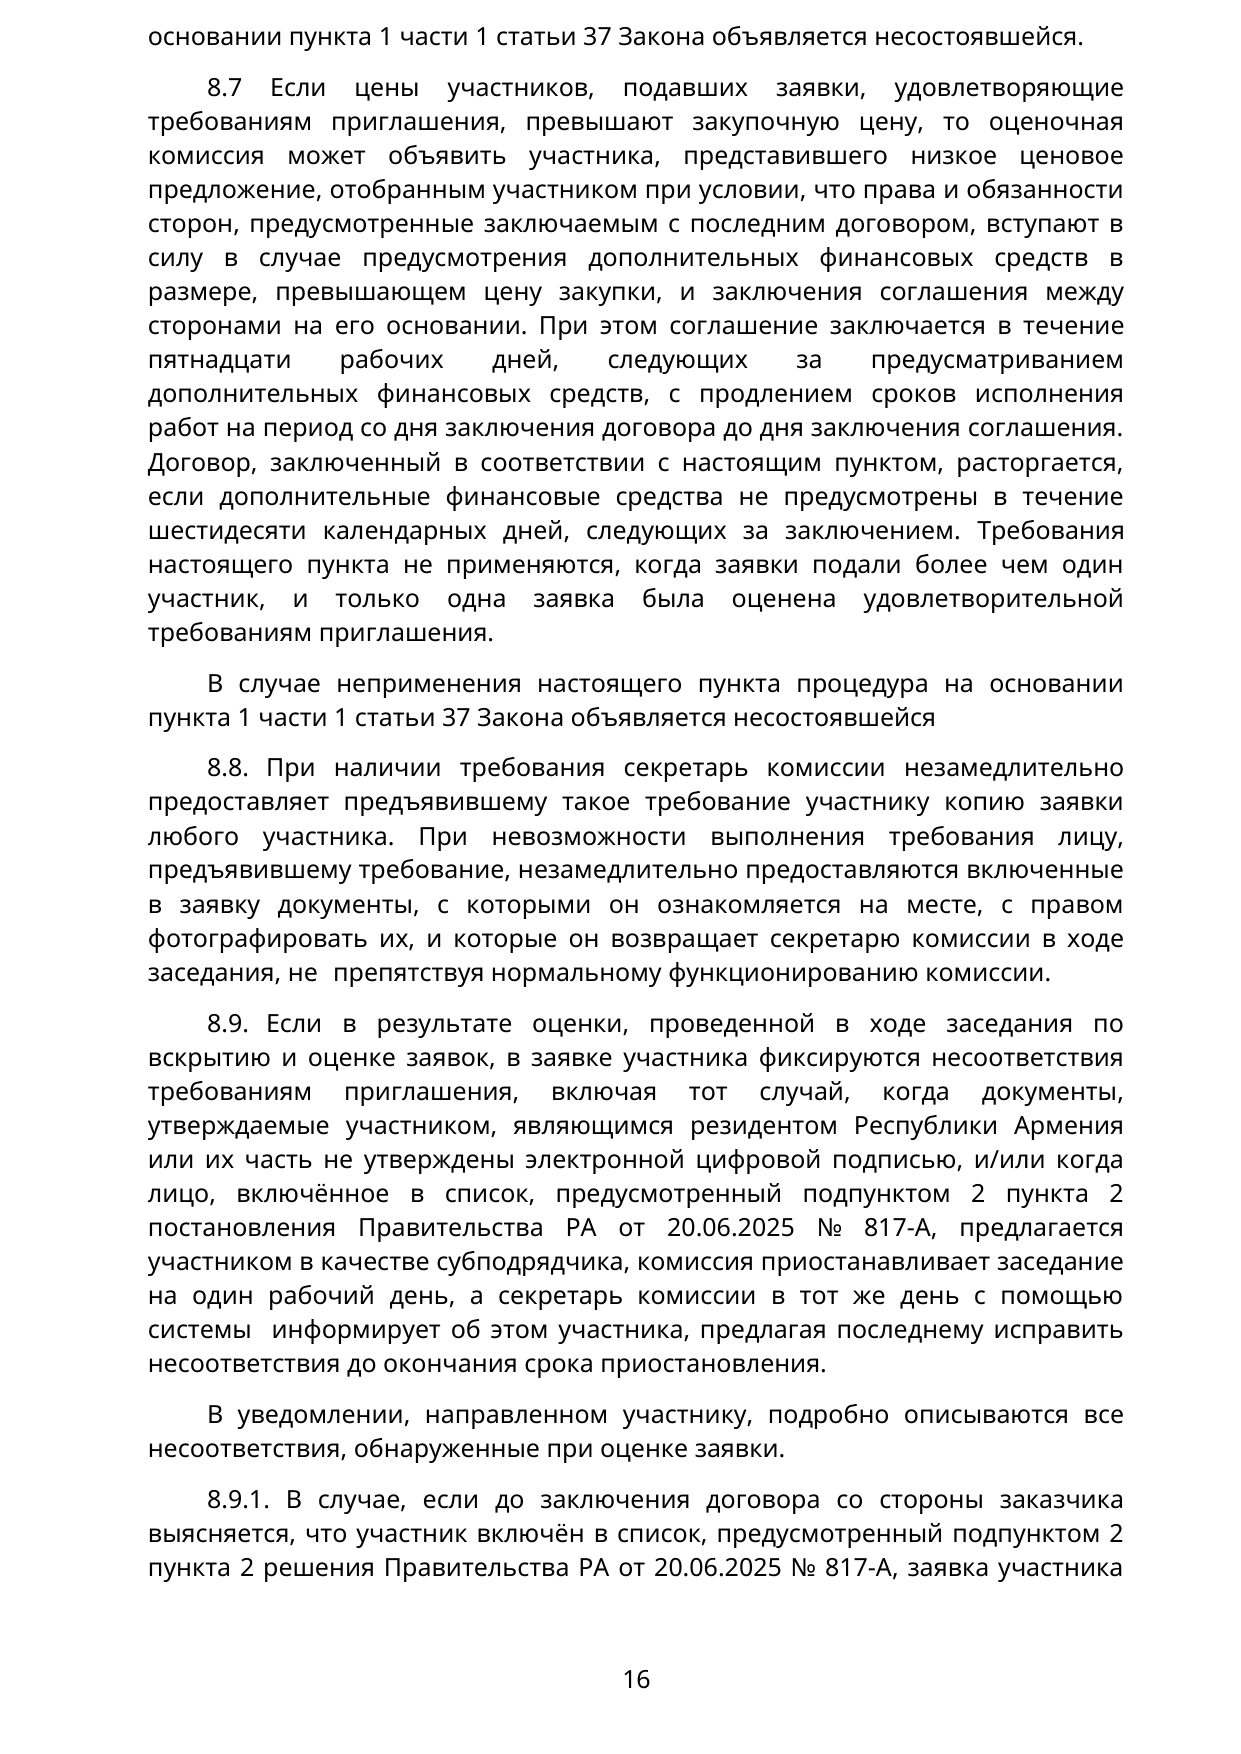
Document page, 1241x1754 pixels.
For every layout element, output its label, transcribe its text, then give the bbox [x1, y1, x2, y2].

text 8.9. Если в результате оценки, проведенной в ходе заседания по вскрытию и оценке заявок, в заявке участника фиксируются несоответствия требованиям приглашения, включая тот случай, когда документы, утверждаемые участником, являющимся резидентом Республики Армения или их часть не утверждены электронной цифровой подписью, и/или когда лицо, включённое в список, предусмотренный подпунктом 2 пункта 2 постановления Правительства РА от 20.06.2025 № 817-А, предлагается участником в качестве субподрядчика, комиссия приостанавливает заседание на один рабочий день, а секретарь комиссии в тот же день с помощью системы информирует об этом участника, предлагая последнему исправить несоответствия до окончания срока приостановления. [148, 1005, 1125, 1380]
text 8.7 Если цены участников, подавших заявки, удовлетворяющие требованиям приглашения, превышают закупочную цену, то оценочная комиссия может объявить участника, представившего низкое ценовое предложение, отобранным участником при условии, что права и обязанности сторон, предусмотренные заключаемым с последним договором, вступают в силу в случае предусмотрения дополнительных финансовых средств в размере, превышающем цену закупки, и заключения соглашения между сторонами на его основании. При этом соглашение заключается в течение пятнадцати рабочих дней, следующих за предусматриванием дополнительных финансовых средств, с продлением сроков исполнения работ на период со дня заключения договора до дня заключения соглашения. Договор, заключенный в соответствии с настоящим пунктом, расторгается, если дополнительные финансовые средства не предусмотрены в течение шестидесяти календарных дней, следующих за заключением. Требования настоящего пункта не применяются, когда заявки подали более чем один участник, и только одна заявка была оценена удовлетворительной требованиям приглашения. [148, 69, 1125, 648]
text В уведомлении, направленном участнику, подробно описываются все несоответствия, обнаруженные при оценке заявки. [148, 1397, 1125, 1465]
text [148, 19, 1125, 53]
text 8.8. При наличии требования секретарь комиссии незамедлительно предоставляет предъявившему такое требование участнику копию заявки любого участника. При невозможности выполнения требования лицу, предъявившему требование, незамедлительно предоставляются включенные в заявку документы, с которыми он ознакомляется на месте, с правом фотографировать их, и которые он возвращает секретарю комиссии в ходе заседания, не препятствуя нормальному функционированию комиссии. [148, 750, 1125, 989]
text В случае неприменения настоящего пункта процедура на основании пункта 1 части 1 статьи 37 Закона объявляется несостоявшейся [148, 665, 1125, 733]
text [148, 1481, 1125, 1584]
